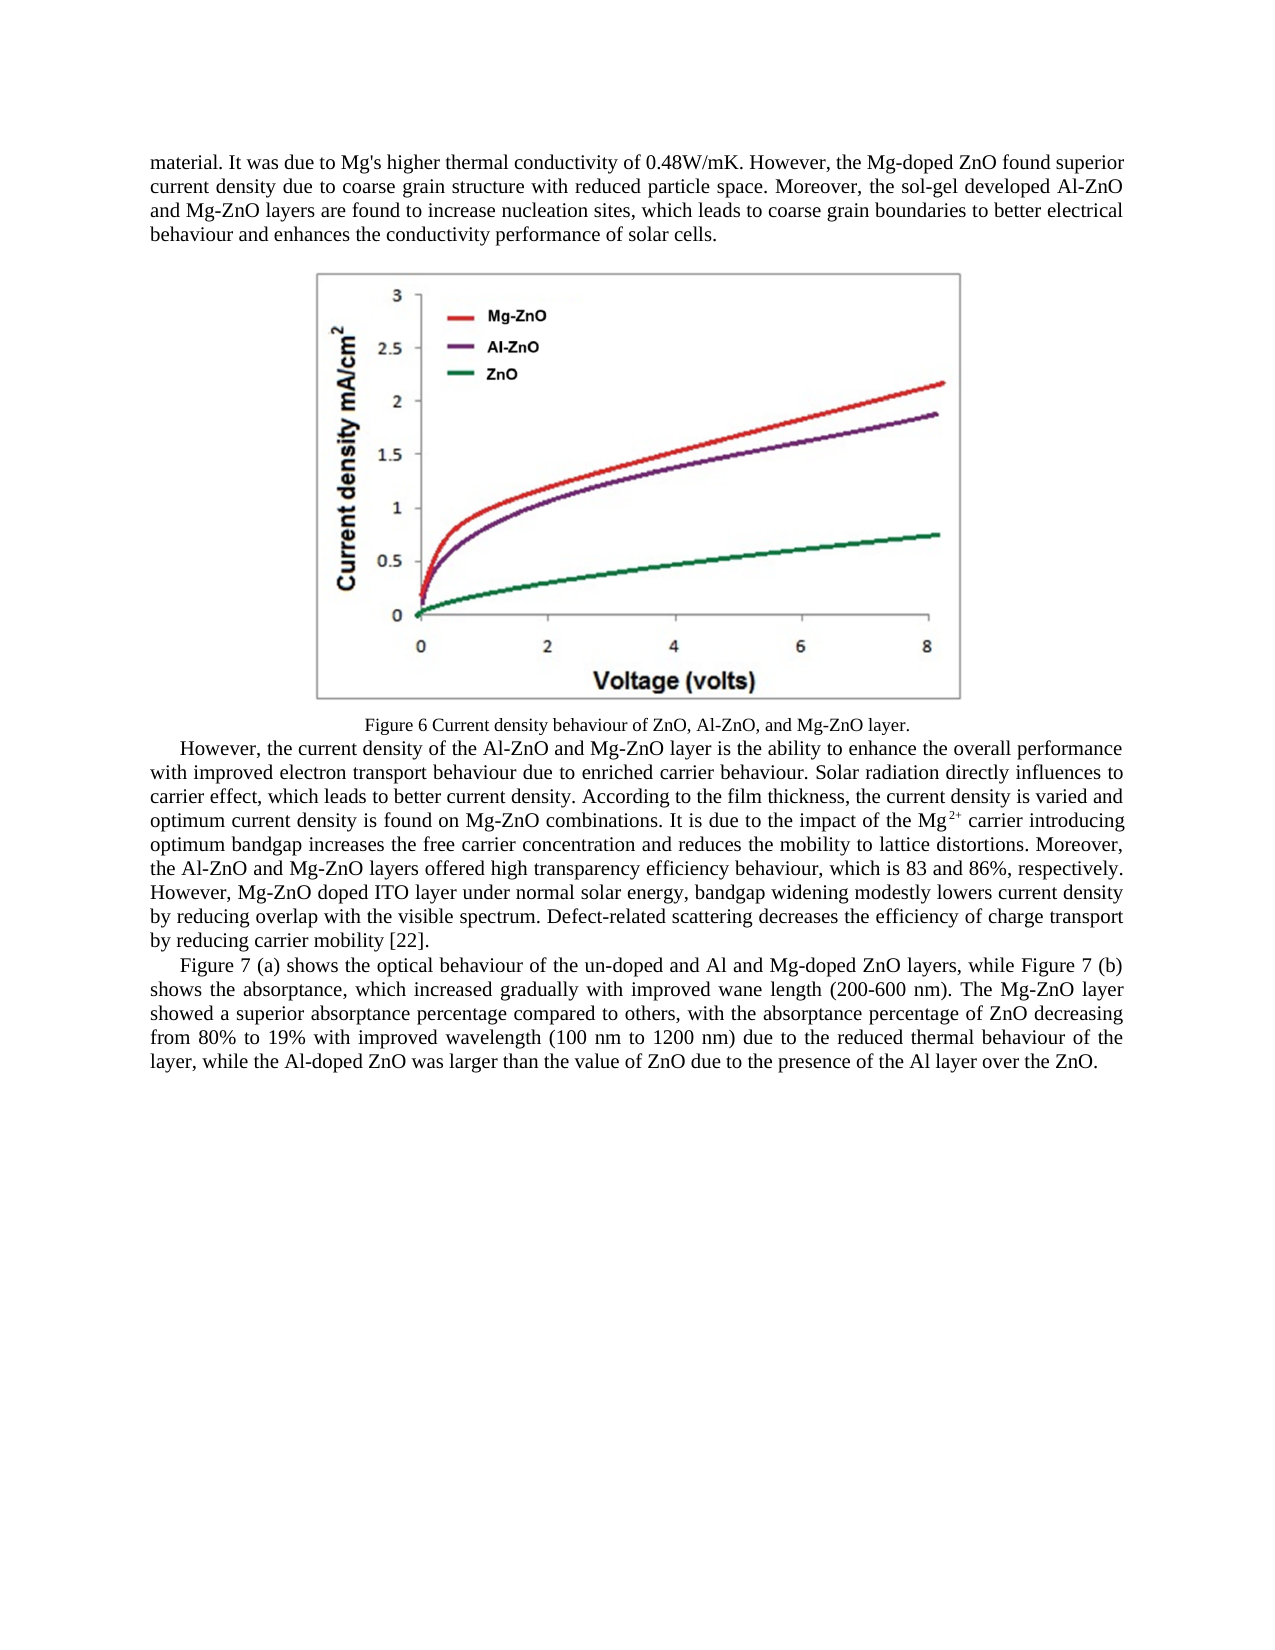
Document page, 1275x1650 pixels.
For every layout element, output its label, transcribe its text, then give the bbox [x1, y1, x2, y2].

text However, the current density of the Al-ZnO and Mg-ZnO layer is the ability to enhance the overall performance with improved electron transport behaviour due to enriched carrier behaviour. Solar radiation directly influences to carrier effect, which leads to better current density. According to the film thickness, the current density is varied and optimum current density is found on Mg-ZnO combinations. It is due to the impact of the Mg2+ carrier introducing optimum bandgap increases the free carrier concentration and reduces the mobility to lattice distortions. Moreover, the Al-ZnO and Mg-ZnO layers offered high transparency efficiency behaviour, which is 83 and 86%, respectively. However, Mg-ZnO doped ITO layer under normal solar energy, bandgap widening modestly lowers current density by reducing overlap with the visible spectrum. Defect-related scattering decreases the efficiency of charge transport by reducing carrier mobility [22]. [150, 736, 1125, 952]
text Figure 7 (a) shows the optical behaviour of the un-doped and Al and Mg-doped ZnO layers, while Figure 7 (b) shows the absorptance, which increased gradually with improved wane length (200-600 nm). The Mg-ZnO layer showed a superior absorptance percentage compared to others, with the absorptance percentage of ZnO decreasing from 80% to 19% with improved wavelength (100 nm to 1200 nm) due to the reduced thermal behaviour of the layer, while the Al-doped ZnO was larger than the value of ZnO due to the presence of the Al layer over the ZnO. [150, 952, 1125, 1073]
picture [313, 270, 962, 702]
text Figure 6 Current density behaviour of ZnO, Al-ZnO, and Mg-ZnO layer. [150, 714, 1125, 736]
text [150, 150, 1125, 246]
